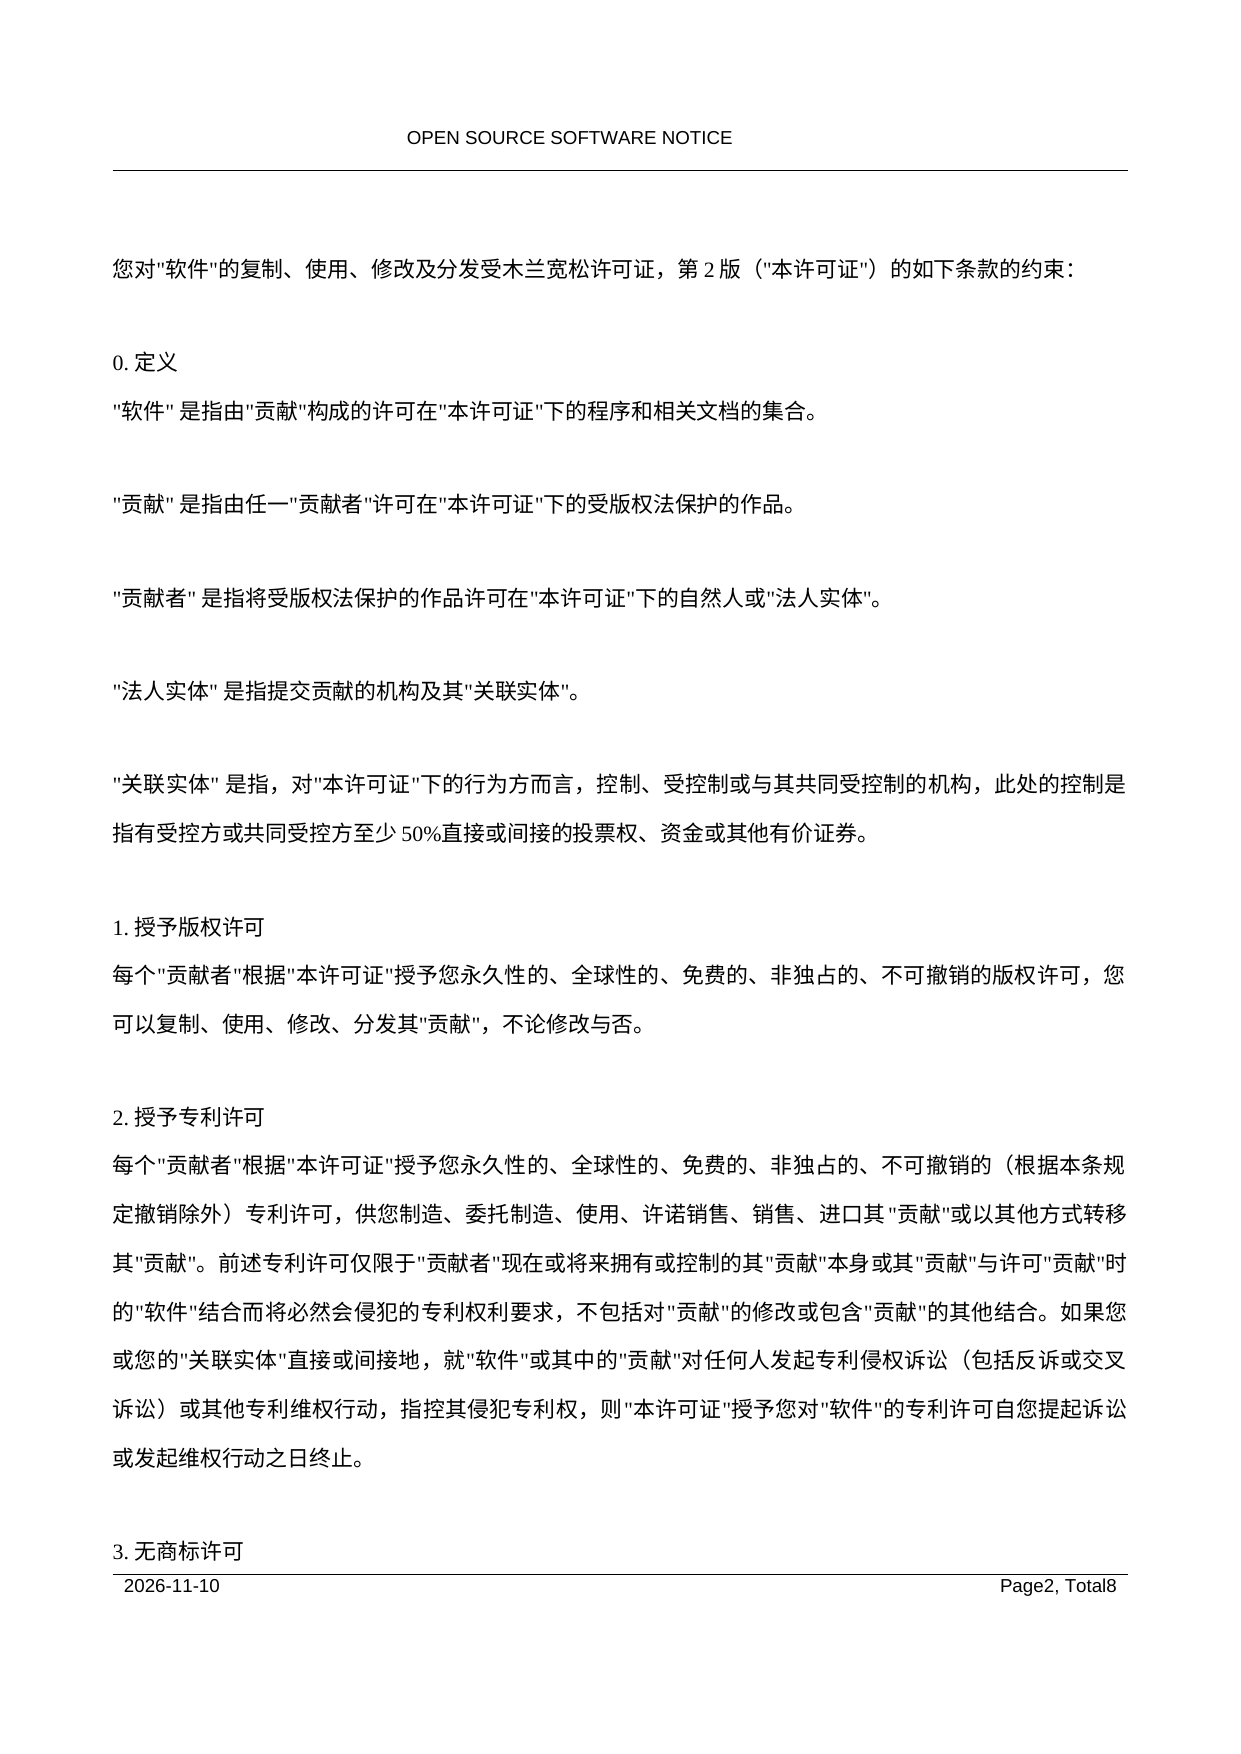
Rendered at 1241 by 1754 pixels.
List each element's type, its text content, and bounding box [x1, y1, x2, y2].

text 0. 定义 [112, 345, 1128, 377]
text "贡献者" 是指将受版权法保护的作品许可在"本许可证"下的自然人或"法人实体"。 [112, 580, 1128, 613]
text "关联实体" 是指，对"本许可证"下的行为方而言，控制、受控制或与其共同受控制的机构，此处的控制是指有受控方或共同受控方至少50%直接或间接的投票权、资金或其他有价证券。 [112, 767, 1128, 848]
text "软件" 是指由"贡献"构成的许可在"本许可证"下的程序和相关文档的集合。 [112, 393, 1128, 426]
text 每个"贡献者"根据"本许可证"授予您永久性的、全球性的、免费的、非独占的、不可撤销的版权许可，您可以复制、使用、修改、分发其"贡献"，不论修改与否。 [112, 957, 1128, 1039]
text 您对"软件"的复制、使用、修改及分发受木兰宽松许可证，第2版（"本许可证"）的如下条款的约束： [112, 251, 1128, 284]
text 1. 授予版权许可 [112, 909, 1128, 942]
text 每个"贡献者"根据"本许可证"授予您永久性的、全球性的、免费的、非独占的、不可撤销的（根据本条规定撤销除外）专利许可，供您制造、委托制造、使用、许诺销售、销售、进口其"贡献"或以其他方式转移其"贡献"。前述专利许可仅限于"贡献者"现在或将来拥有或控制的其"贡献"本身或其"贡献"与许可"贡献"时的"软件"结合而将必然会侵犯的专利权利要求，不包括对"贡献"的修改或包含"贡献"的其他结合。如果您或您的"关联实体"直接或间接地，就"软件"或其中的"贡献"对任何人发起专利侵权诉讼（包括反诉或交叉诉讼）或其他专利维权行动，指控其侵犯专利权，则"本许可证"授予您对"软件"的专利许可自您提起诉讼或发起维权行动之日终止。 [112, 1148, 1128, 1473]
text 3. 无商标许可 [112, 1534, 1128, 1566]
text "贡献" 是指由任一"贡献者"许可在"本许可证"下的受版权法保护的作品。 [112, 487, 1128, 519]
text "法人实体" 是指提交贡献的机构及其"关联实体"。 [112, 673, 1128, 706]
text 2. 授予专利许可 [112, 1100, 1128, 1132]
